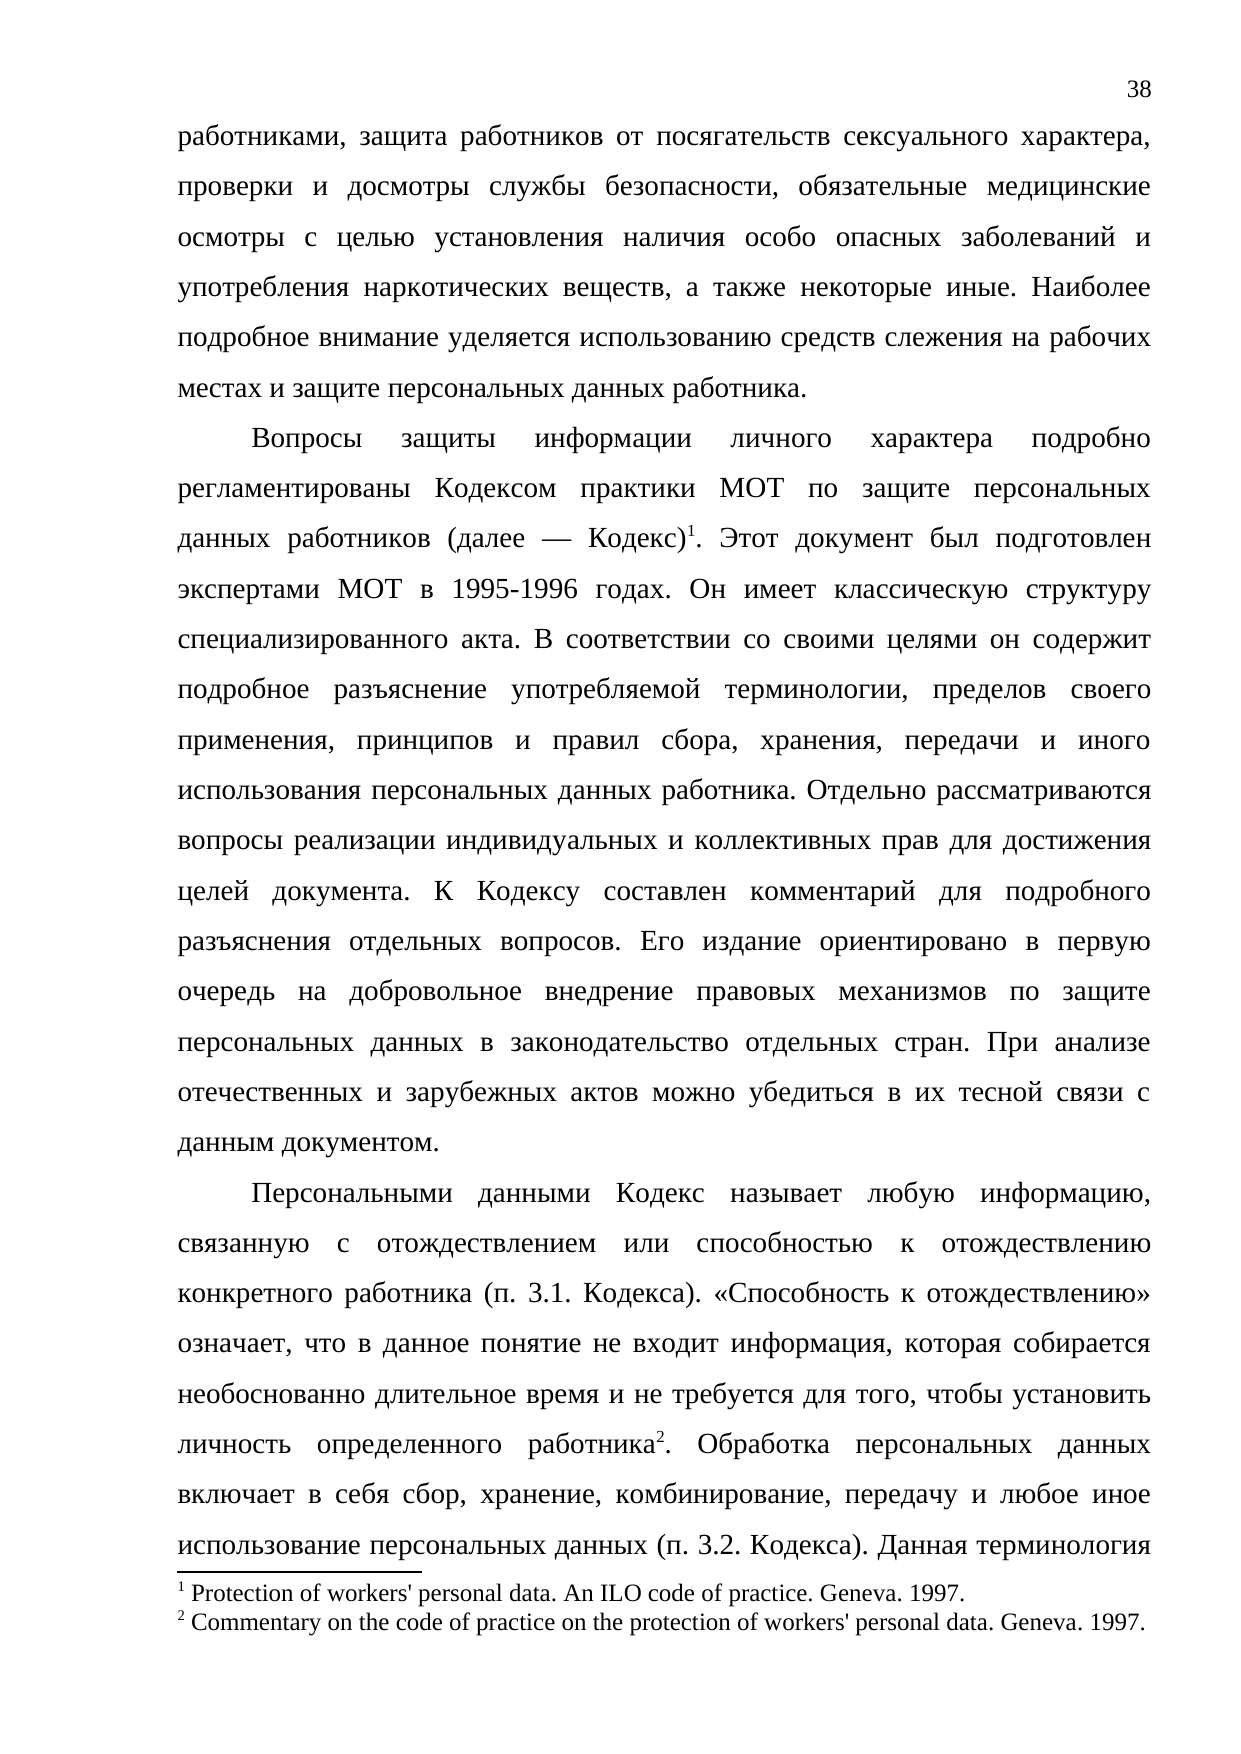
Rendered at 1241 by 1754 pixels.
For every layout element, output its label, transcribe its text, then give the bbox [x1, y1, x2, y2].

text Вопросы защиты информации личного характера подробно регламентированы Кодексом практики МОТ по защите персональных данных работников (далее — Кодекс). Этот документ был подготовлен экспертами МОТ в 1995-1996 годах. Он имеет классическую структуру специализированного акта. В соответствии со своими целями он содержит подробное разъяснение употребляемой терминологии, пределов своего применения, принципов и правил сбора, хранения, передачи и иного использования персональных данных работника. Отдельно рассматриваются вопросы реализации индивидуальных и коллективных прав для достижения целей документа. К Кодексу составлен комментарий для подробного разъяснения отдельных вопросов. Его издание ориентировано в первую очередь на добровольное внедрение правовых механизмов по защите персональных данных в законодательство отдельных стран. При анализе отечественных и зарубежных актов можно убедиться в их тесной связи с данным документом. [177, 420, 1152, 1158]
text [177, 1175, 1152, 1560]
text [177, 118, 1152, 403]
